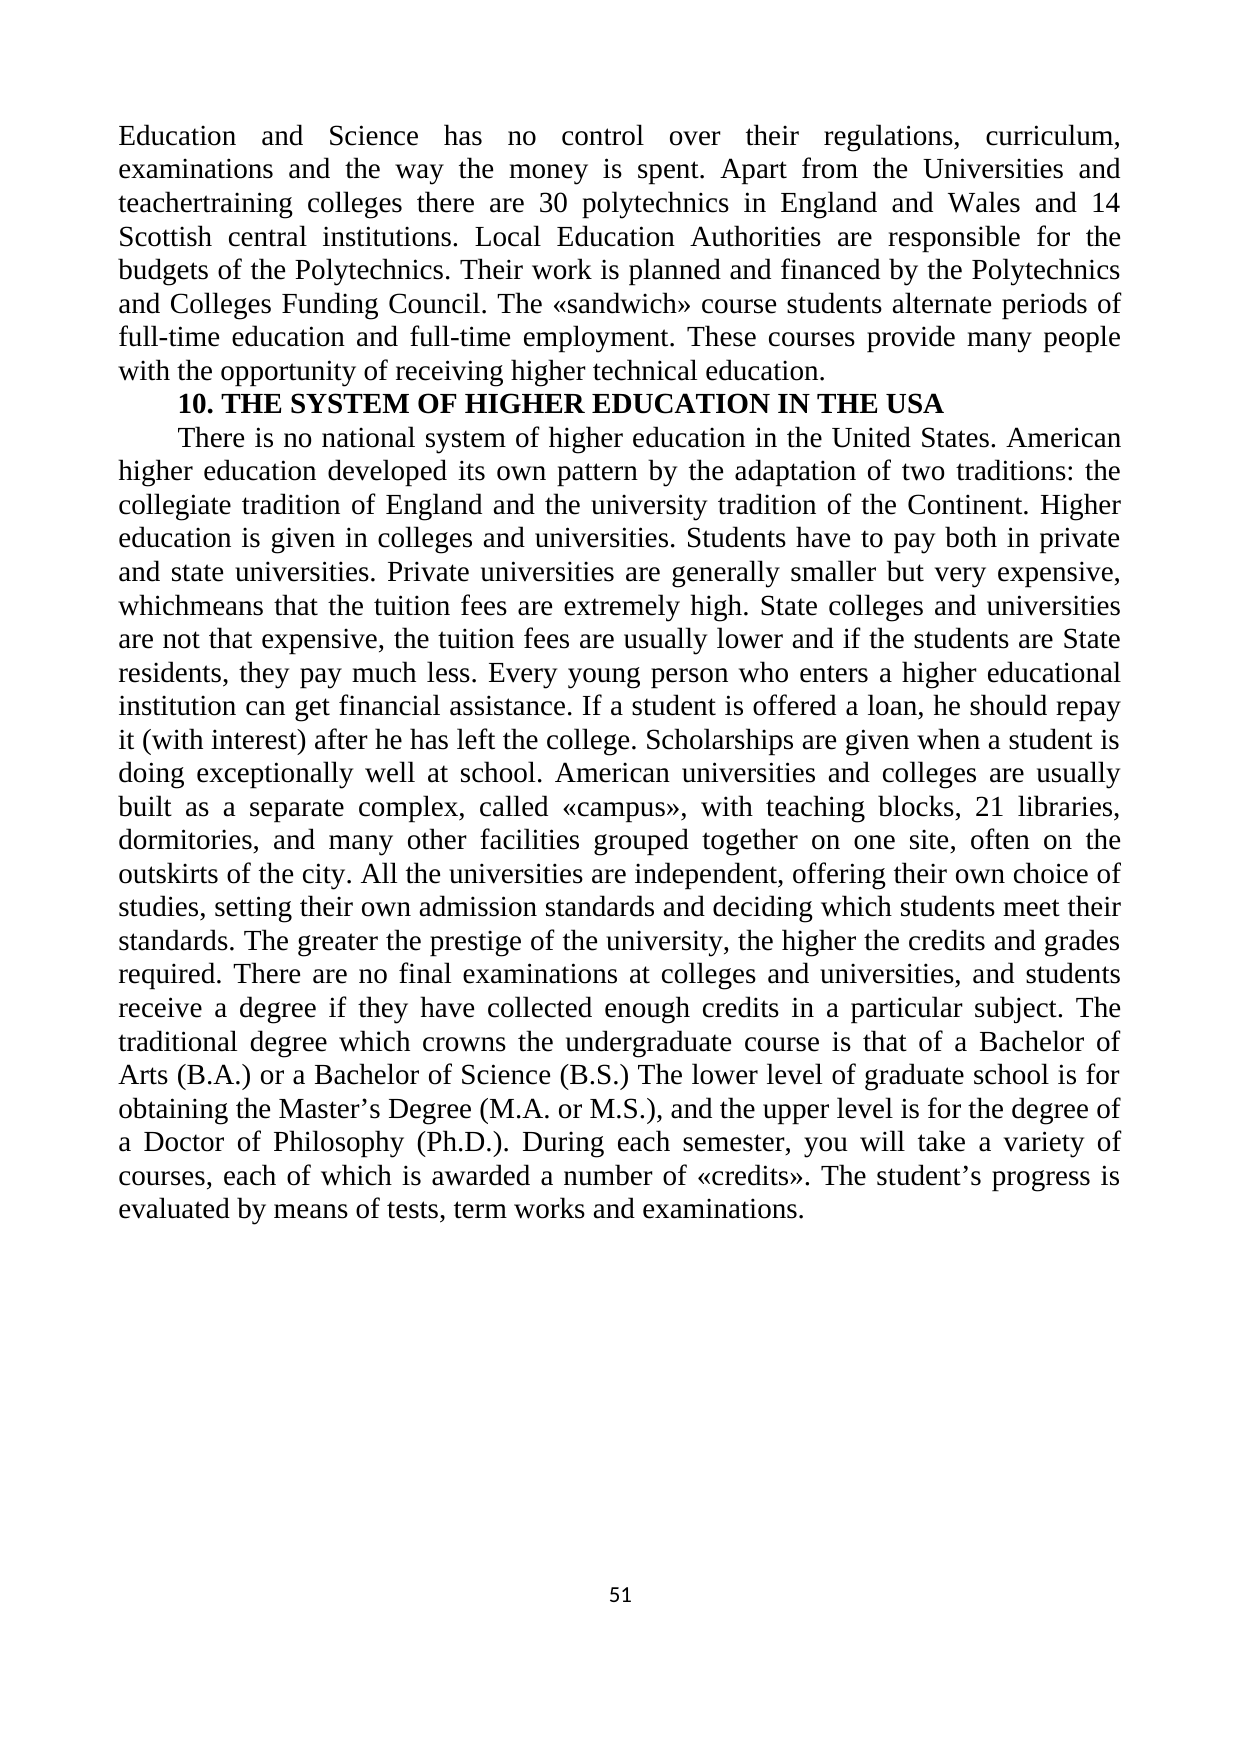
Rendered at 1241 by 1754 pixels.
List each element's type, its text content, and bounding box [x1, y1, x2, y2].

text 10. THE SYSTEM OF HIGHER EDUCATION IN THE USA [118, 386, 1122, 420]
text There is no national system of higher education in the United States. American higher education developed its own pattern by the adaptation of two traditions: the collegiate tradition of England and the university tradition of the Continent. Higher education is given in colleges and universities. Students have to pay both in private and state universities. Private universities are generally smaller but very expensive, whichmeans that the tuition fees are extremely high. State colleges and universities are not that expensive, the tuition fees are usually lower and if the students are State residents, they pay much less. Every young person who enters a higher educational institution can get financial assistance. If a student is offered a loan, he should repay it (with interest) after he has left the college. Scholarships are given when a student is doing exceptionally well at school. American universities and colleges are usually built as a separate complex, called «campus», with teaching blocks, 21 libraries, dormitories, and many other facilities grouped together on one site, often on the outskirts of the city. All the universities are independent, offering their own choice of studies, setting their own admission standards and deciding which students meet their standards. The greater the prestige of the university, the higher the credits and grades required. There are no final examinations at colleges and universities, and students receive a degree if they have collected enough credits in a particular subject. The traditional degree which crowns the undergraduate course is that of a Bachelor of Arts (B.A.) or a Bachelor of Science (B.S.) The lower level of graduate school is for obtaining the Master’s Degree (M.A. or M.S.), and the upper level is for the degree of a Doctor of Philosophy (Ph.D.). During each semester, you will take a variety of courses, each of which is awarded a number of «credits». The student’s progress is evaluated by means of tests, term works and examinations. [118, 420, 1122, 1225]
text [118, 118, 1122, 386]
